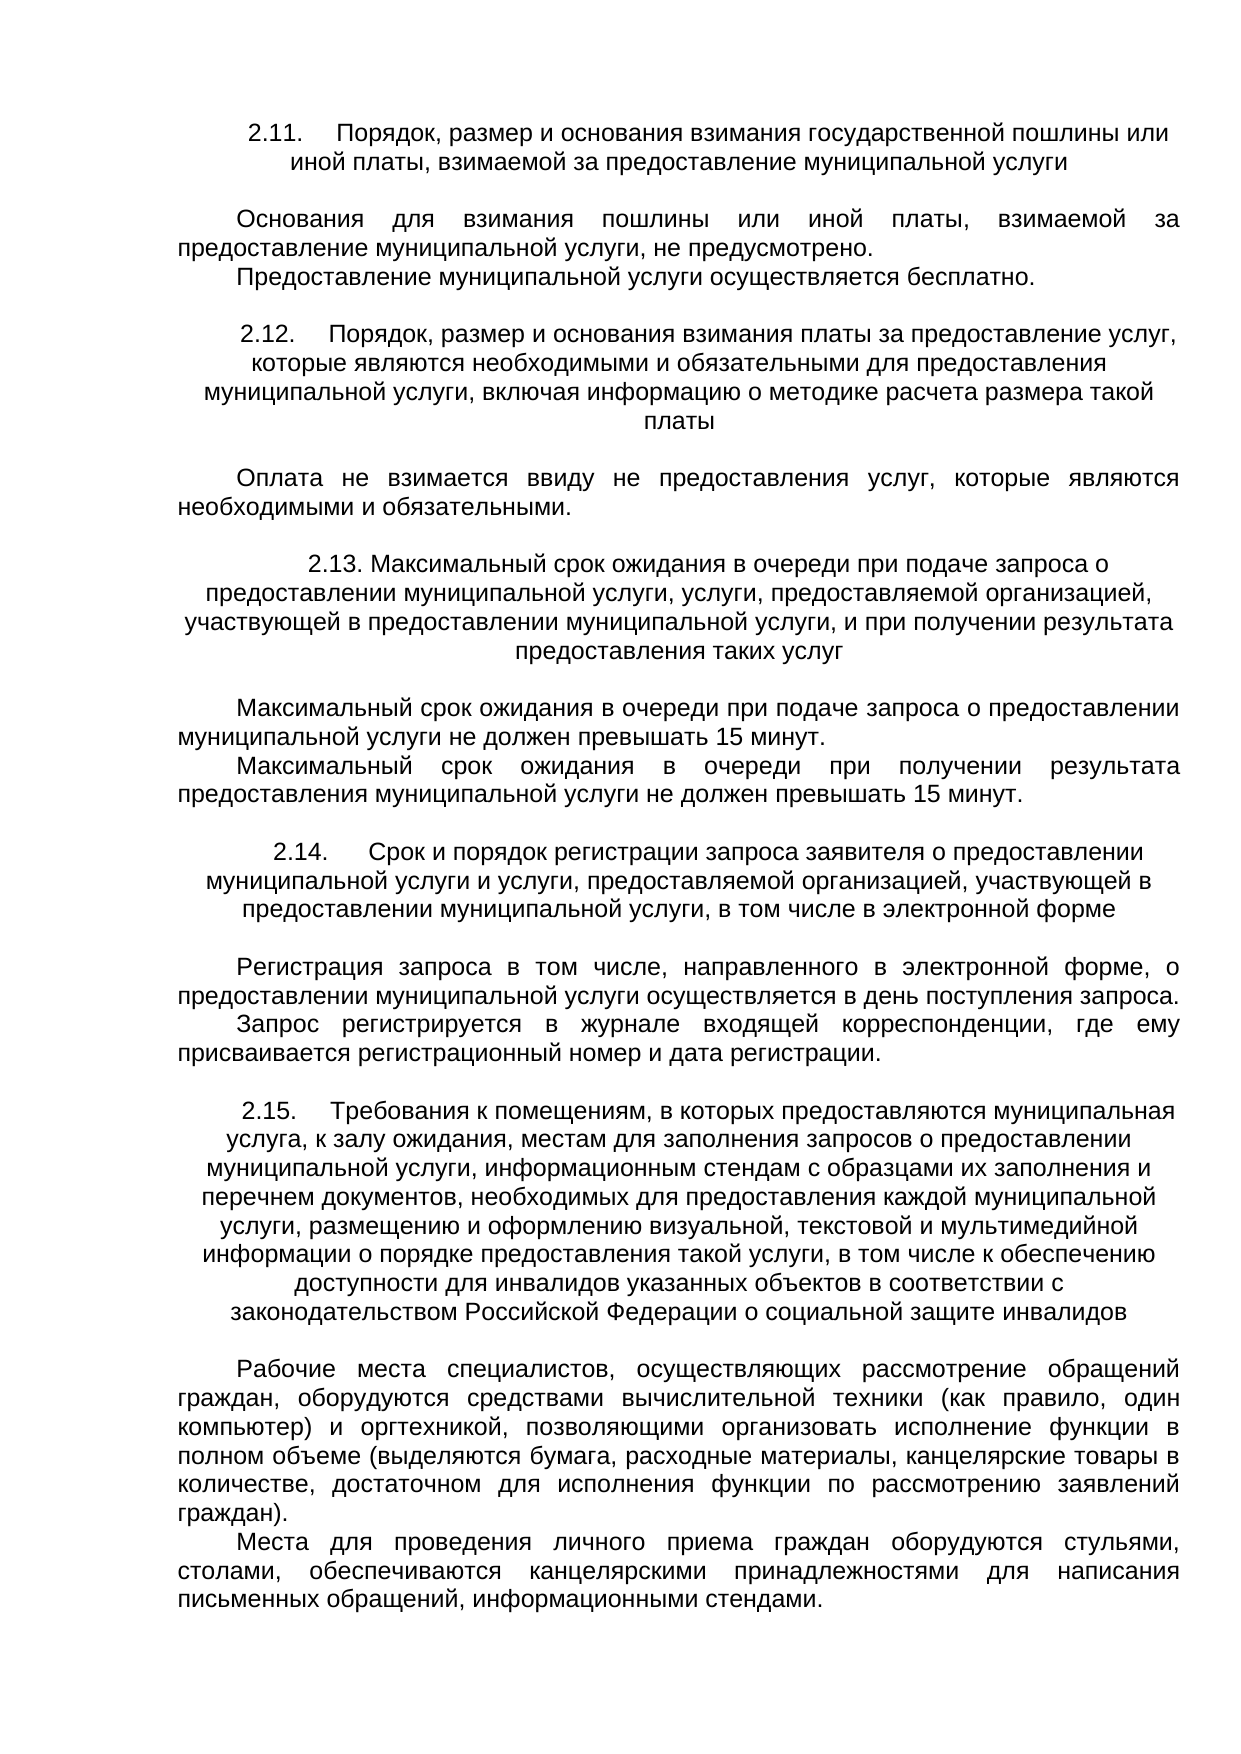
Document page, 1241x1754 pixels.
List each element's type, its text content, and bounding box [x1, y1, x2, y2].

list Порядок, размер и основания взимания платы за предоставление услуг, которые являются необходимыми и обязательными для предоставления муниципальной услуги, включая информацию о методике расчета размера такой платы [177, 319, 1181, 434]
text Оплата не взимается ввиду не предоставления услуг, которые являются необходимыми и обязательными. [177, 463, 1181, 521]
list Срок и порядок регистрации запроса заявителя о предоставлении муниципальной услуги и услуги, предоставляемой организацией, участвующей в предоставлении муниципальной услуги, в том числе в электронной форме [177, 837, 1181, 923]
list Порядок, размер и основания взимания государственной пошлины или иной платы, взимаемой за предоставление муниципальной услуги [177, 118, 1181, 176]
text Рабочие места специалистов, осуществляющих рассмотрение обращений граждан, оборудуются средствами вычислительной техники (как правило, один компьютер) и оргтехникой, позволяющими организовать исполнение функции в полном объеме (выделяются бумага, расходные материалы, канцелярские товары в количестве, достаточном для исполнения функции по рассмотрению заявлений граждан). [177, 1354, 1181, 1527]
text Регистрация запроса в том числе, направленного в электронной форме, о предоставлении муниципальной услуги осуществляется в день поступления запроса. [177, 952, 1181, 1009]
text Предоставление муниципальной услуги осуществляется бесплатно. [177, 262, 1181, 291]
text Запрос регистрируется в журнале входящей корреспонденции, где ему присваивается регистрационный номер и дата регистрации. [177, 1009, 1181, 1067]
text Максимальный срок ожидания в очереди при подаче запроса о предоставлении муниципальной услуги не должен превышать 15 минут. [177, 693, 1181, 751]
text 2.13. Максимальный срок ожидания в очереди при подаче запроса о предоставлении муниципальной услуги, услуги, предоставляемой организацией, участвующей в предоставлении муниципальной услуги, и при получении результата предоставления таких услуг [177, 549, 1181, 664]
text Максимальный срок ожидания в очереди при получении результата предоставления муниципальной услуги не должен превышать 15 минут. [177, 751, 1181, 808]
list Требования к помещениям, в которых предоставляются муниципальная услуга, к залу ожидания, местам для заполнения запросов о предоставлении муниципальной услуги, информационным стендам с образцами их заполнения и перечнем документов, необходимых для предоставления каждой муниципальной услуги, размещению и оформлению визуальной, текстовой и мультимедийной информации о порядке предоставления такой услуги, в том числе к обеспечению доступности для инвалидов указанных объектов в соответствии с законодательством Российской Федерации о социальной защите инвалидов [177, 1096, 1181, 1326]
text Места для проведения личного приема граждан оборудуются стульями, столами, обеспечиваются канцелярскими принадлежностями для написания письменных обращений, информационными стендами. [177, 1527, 1181, 1613]
text Основания для взимания пошлины или иной платы, взимаемой за предоставление муниципальной услуги, не предусмотрено. [177, 204, 1181, 262]
